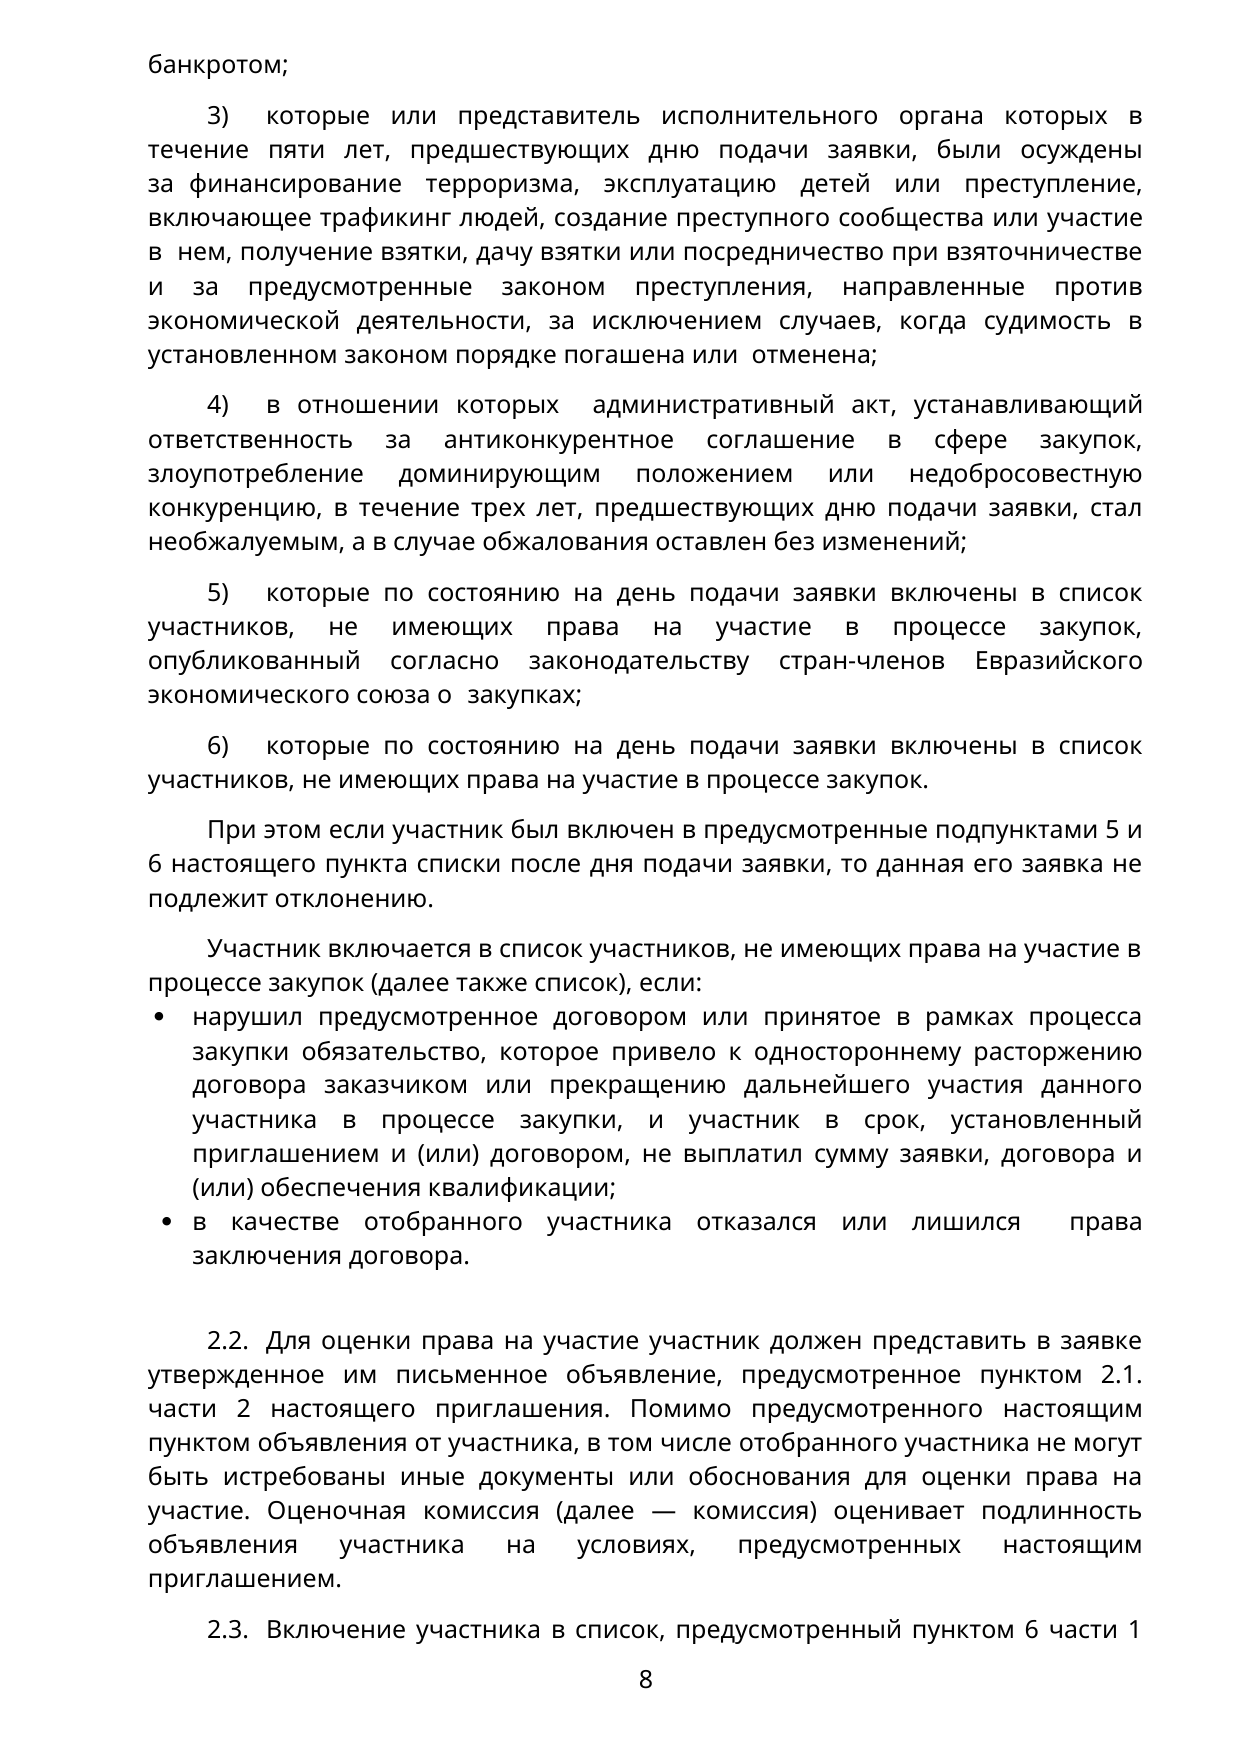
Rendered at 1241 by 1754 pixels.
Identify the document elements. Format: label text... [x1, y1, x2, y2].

text 5) которые по состоянию на день подачи заявки включены в список участников, не имеющих права на участие в процессе закупок, опубликованный согласно законодательству стран-членов Евразийского экономического союза о закупках; [148, 574, 1144, 711]
list нарушил предусмотренное договором или принятое в рамках процесса закупки обязательство, которое привело к одностороннему расторжению договора заказчиком или прекращению дальнейшего участия данного участника в процессе закупки, и участник в срок, установленный приглашением и (или) договором, не выплатил сумму заявки, договора и (или) обеспечения квалификации; [154, 999, 1144, 1203]
text 2.2. Для оценки права на участие участник должен представить в заявке утвержденное им письменное объявление, предусмотренное пунктом 2.1. части 2 настоящего приглашения. Помимо предусмотренного настоящим пунктом объявления от участника, в том числе отобранного участника не могут быть истребованы иные документы или обоснования для оценки права на участие. Оценочная комиссия (далее — комиссия) оценивает подлинность объявления участника на условиях, предусмотренных настоящим приглашением. [148, 1322, 1144, 1595]
text 4) в отношении которых административный акт, устанавливающий ответственность за антиконкурентное соглашение в сфере закупок, злоупотребление доминирующим положением или недобросовестную конкуренцию, в течение трех лет, предшествующих дню подачи заявки, стал необжалуемым, а в случае обжалования оставлен без изменений; [148, 387, 1144, 557]
text 3) которые или представитель исполнительного органа которых в течение пяти лет, предшествующих дню подачи заявки, были осуждены за финансирование терроризма, эксплуатацию детей или преступление, включающее трафикинг людей, создание преступного сообщества или участие в нем, получение взятки, дачу взятки или посредничество при взяточничестве и за предусмотренные законом преступления, направленные против экономической деятельности, за исключением случаев, когда судимость в установленном законом порядке погашена или отменена; [148, 98, 1144, 371]
text Участник включается в список участников, не имеющих права на участие в процессе закупок (далее также список), если: [148, 931, 1144, 999]
text При этом если участник был включен в предусмотренные подпунктами 5 и 6 настоящего пункта списки после дня подачи заявки, то данная его заявка не подлежит отклонению. [148, 812, 1144, 914]
list в качестве отобранного участника отказался или лишился права заключения договора. [162, 1203, 1144, 1272]
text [148, 47, 1144, 81]
text 6) которые по состоянию на день подачи заявки включены в список участников, не имеющих права на участие в процессе закупок. [148, 727, 1144, 795]
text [148, 1611, 1144, 1646]
